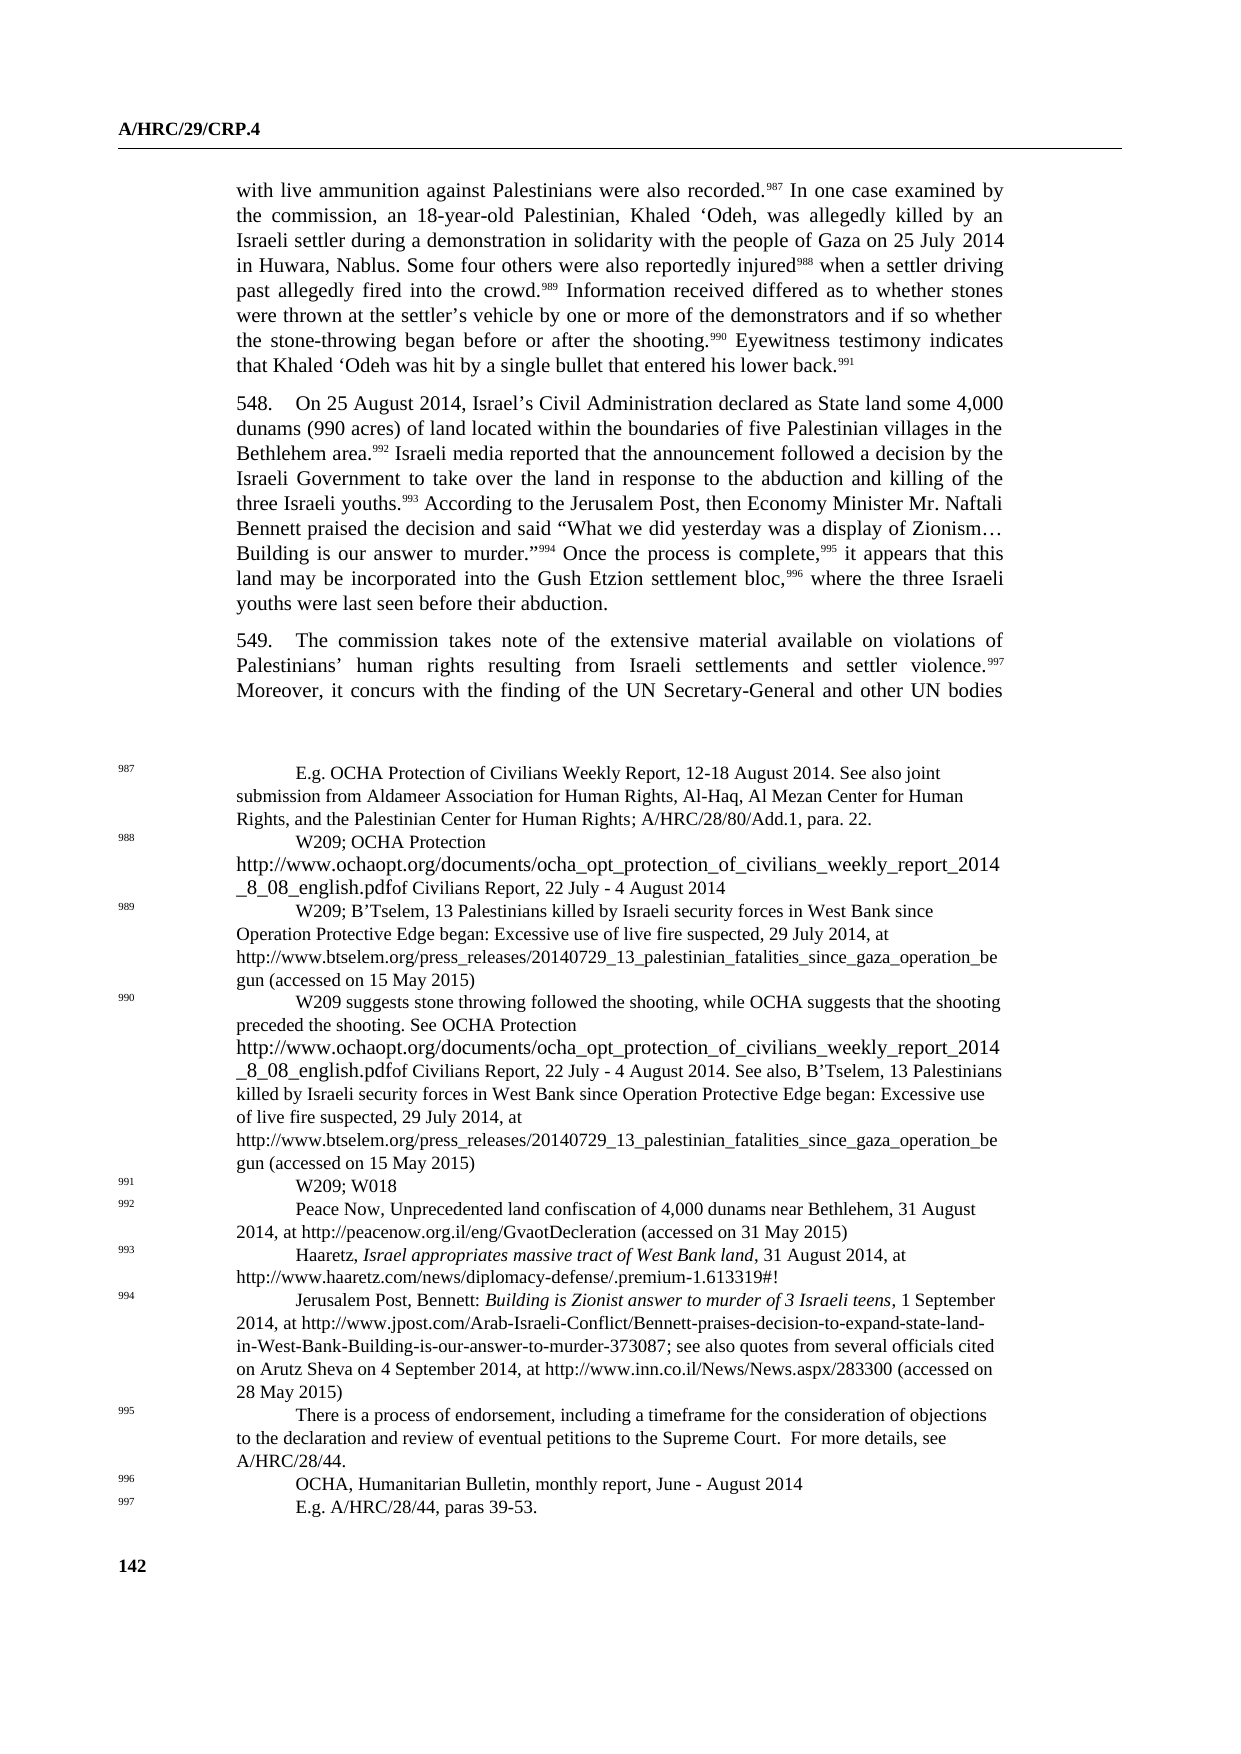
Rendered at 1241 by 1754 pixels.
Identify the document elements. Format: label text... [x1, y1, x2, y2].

text 548. On 25 August 2014, Israel’s Civil Administration declared as State land some 4,000 dunams (990 acres) of land located within the boundaries of five Palestinian villages in the Bethlehem area. Israeli media reported that the announcement followed a decision by the Israeli Government to take over the land in response to the abduction and killing of the three Israeli youths. According to the Jerusalem Post, then Economy Minister Mr. Naftali Bennett praised the decision and said “What we did yesterday was a display of Zionism…Building is our answer to murder.” Once the process is complete, it appears that this land may be incorporated into the Gush Etzion settlement bloc, where the three Israeli youths were last seen before their abduction. [236, 390, 1004, 615]
text 547. Incidents of settler violence continued to be reported in the West Bank, including East Jerusalem during the summer of 2014. There were allegations of physical assaults against Palestinians, stone-throwing against Palestinians and Palestinian cars, so-called “price tag” incidents, and damage to Palestinian property. Cases of settlers opening fire with live ammunition against Palestinians were also recorded. In one case examined by the commission, an 18-year-old Palestinian, Khaled ‘Odeh, was allegedly killed by an Israeli settler during a demonstration in solidarity with the people of Gaza on 25 July 2014 in Huwara, Nablus. Some four others were also reportedly injured when a settler driving past allegedly fired into the crowd. Information received differed as to whether stones were thrown at the settler’s vehicle by one or more of the demonstrators and if so whether the stone-throwing began before or after the shooting. Eyewitness testimony indicates that Khaled ‘Odeh was hit by a single bullet that entered his lower back. [236, 177, 1004, 377]
text 549. The commission takes note of the extensive material available on violations of Palestinians’ human rights resulting from Israeli settlements and settler violence. Moreover, it concurs with the finding of the UN Secretary-General and other UN bodies that the construction and expansion of Israeli settlements are illegal under international law. In November 2014, the Human Rights Committee urged Israel to “take all necessary measures to prevent violence perpetrated by the State party’s settlers and protect Palestinians effectively when such violence occurs.” [236, 627, 1004, 702]
